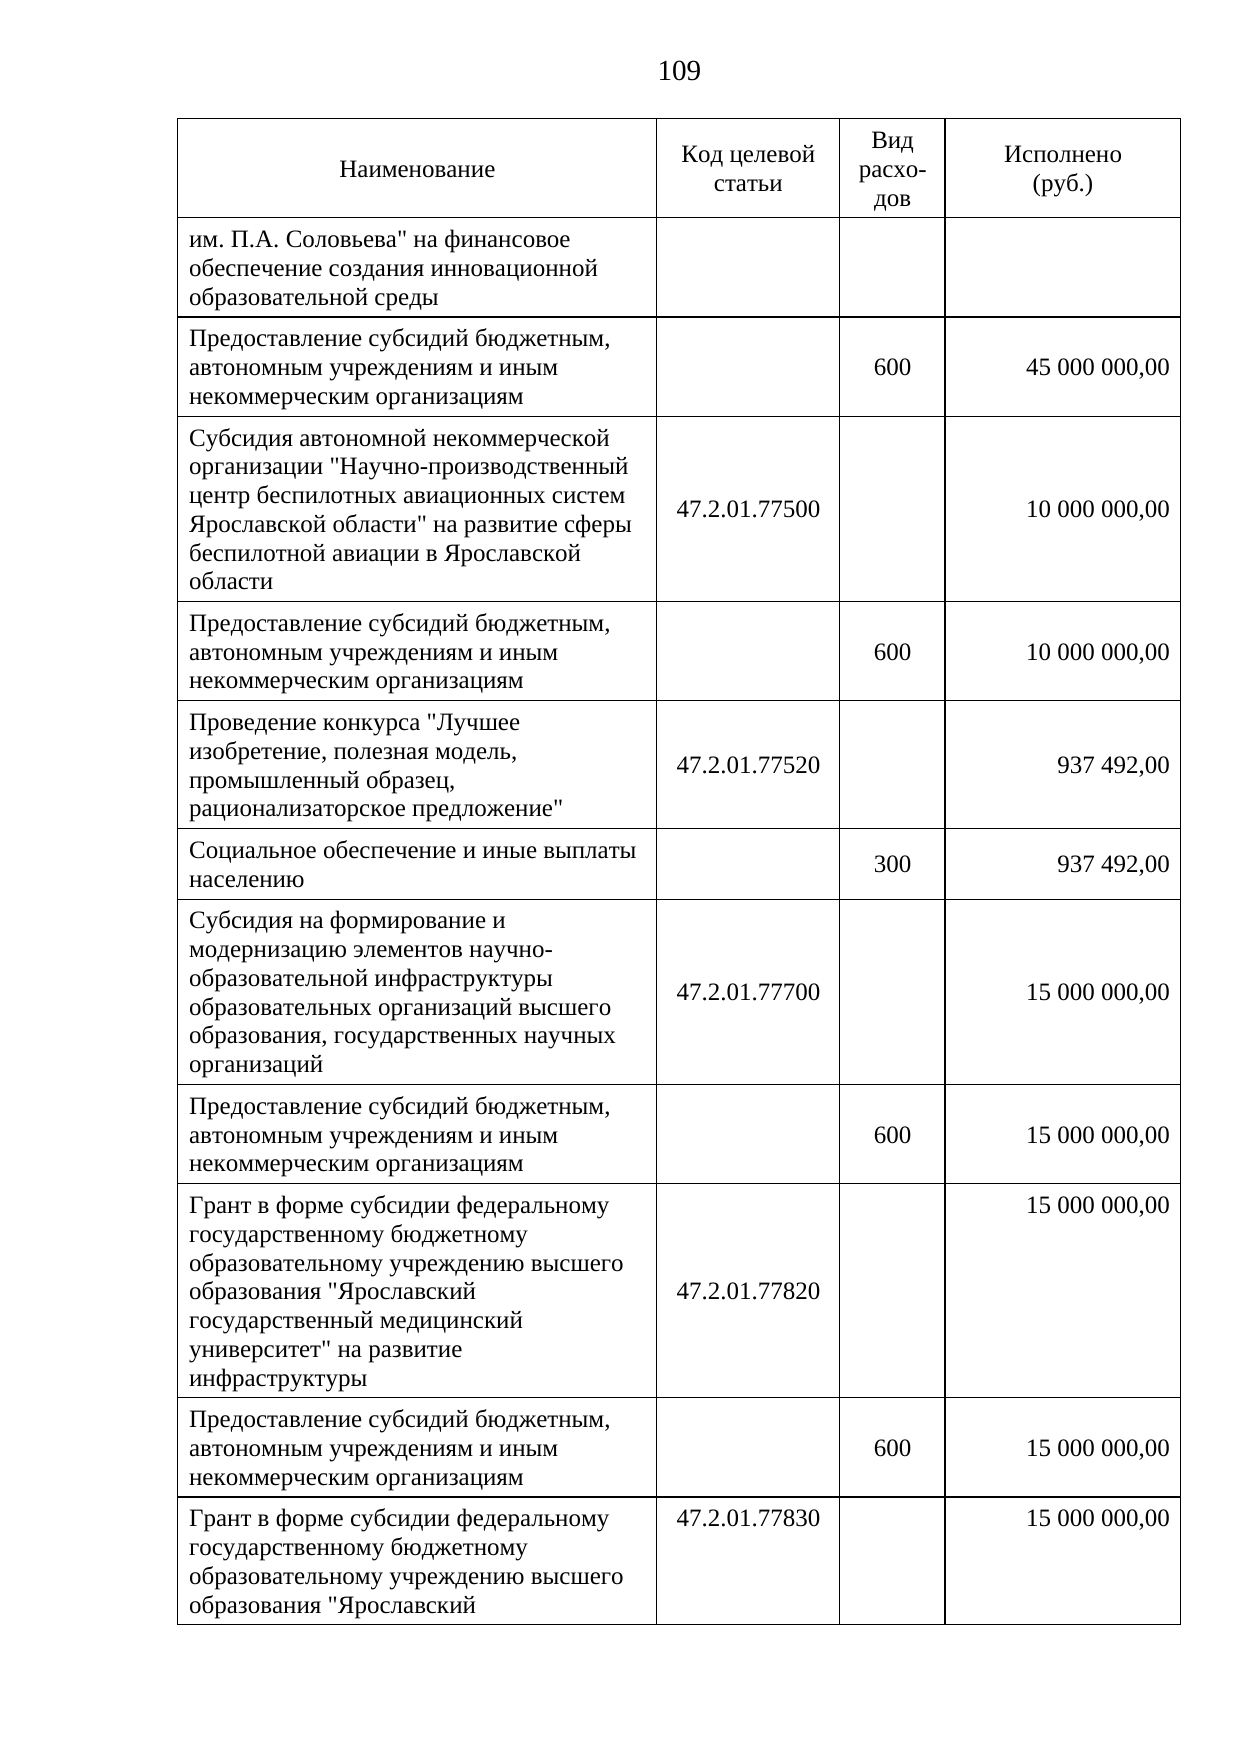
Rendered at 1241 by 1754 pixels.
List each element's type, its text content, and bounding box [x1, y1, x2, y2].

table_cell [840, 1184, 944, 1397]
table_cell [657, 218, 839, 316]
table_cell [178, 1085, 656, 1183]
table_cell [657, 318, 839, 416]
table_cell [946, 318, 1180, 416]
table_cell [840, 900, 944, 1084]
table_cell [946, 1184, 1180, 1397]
table_header Наименование [178, 119, 656, 217]
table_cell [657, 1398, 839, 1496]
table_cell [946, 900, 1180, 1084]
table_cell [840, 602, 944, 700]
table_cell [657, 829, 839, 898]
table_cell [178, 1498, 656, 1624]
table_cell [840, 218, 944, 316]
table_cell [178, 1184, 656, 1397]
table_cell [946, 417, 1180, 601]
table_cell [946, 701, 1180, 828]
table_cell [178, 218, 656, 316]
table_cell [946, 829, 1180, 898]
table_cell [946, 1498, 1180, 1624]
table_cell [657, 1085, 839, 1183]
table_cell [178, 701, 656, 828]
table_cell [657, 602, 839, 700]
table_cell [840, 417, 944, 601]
table_header Вид расхо-дов [840, 119, 944, 217]
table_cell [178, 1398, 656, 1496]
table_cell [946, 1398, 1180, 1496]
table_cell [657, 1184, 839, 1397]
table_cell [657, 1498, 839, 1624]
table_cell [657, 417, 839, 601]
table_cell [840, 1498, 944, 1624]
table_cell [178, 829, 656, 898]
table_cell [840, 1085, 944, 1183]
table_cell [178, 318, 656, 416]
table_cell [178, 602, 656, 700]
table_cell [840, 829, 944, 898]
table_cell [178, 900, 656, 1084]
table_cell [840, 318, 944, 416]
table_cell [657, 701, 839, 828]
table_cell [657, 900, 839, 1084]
table_header Исполнено (руб.) [946, 119, 1180, 217]
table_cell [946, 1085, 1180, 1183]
table_header Код целевой статьи [657, 119, 839, 217]
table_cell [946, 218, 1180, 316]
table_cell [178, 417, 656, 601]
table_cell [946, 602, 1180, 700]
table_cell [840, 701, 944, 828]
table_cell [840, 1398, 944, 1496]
